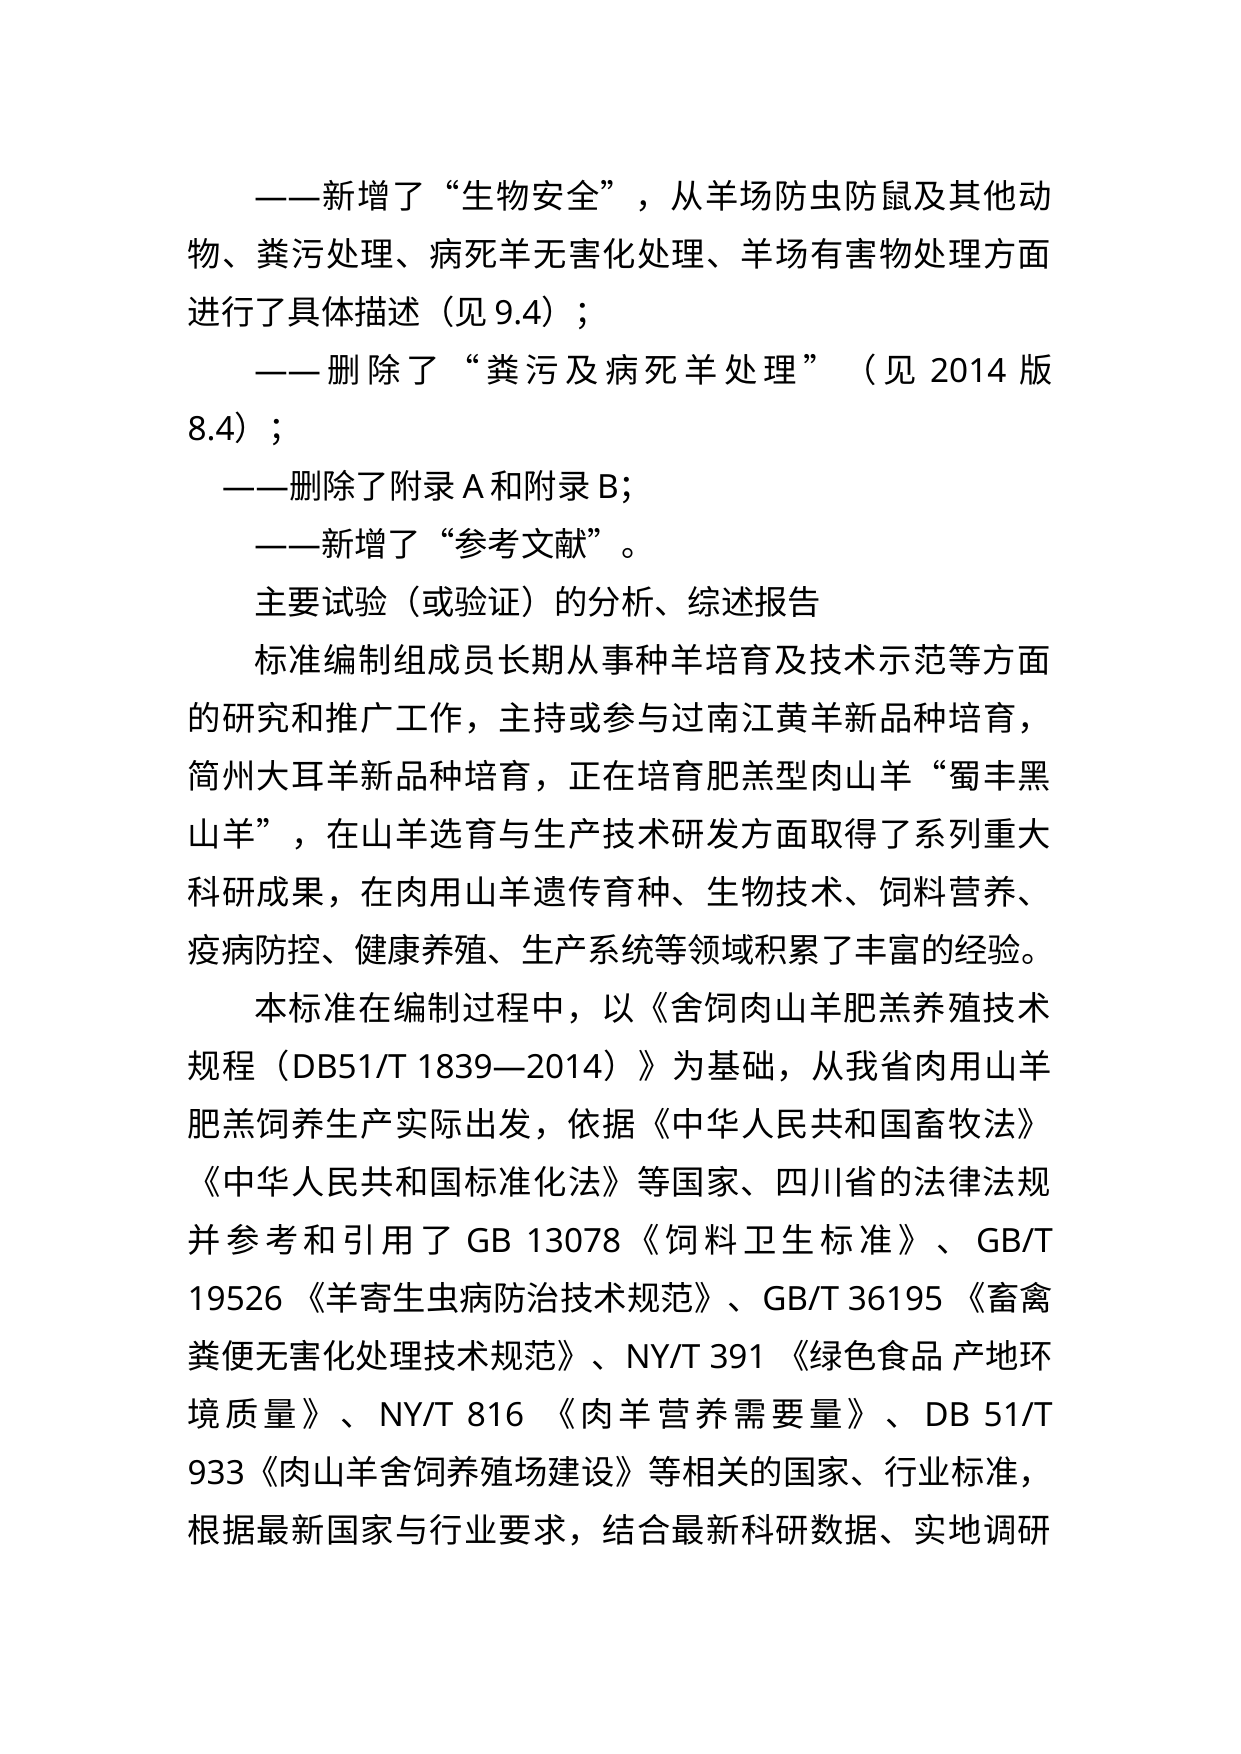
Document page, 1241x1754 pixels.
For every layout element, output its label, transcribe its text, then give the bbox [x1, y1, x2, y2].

text ——新增了“生物安全”，从羊场防虫防鼠及其他动物、粪污处理、病死羊无害化处理、羊场有害物处理方面进行了具体描述（见9.4）； [187, 162, 1053, 336]
text 主要试验（或验证）的分析、综述报告 [187, 568, 1053, 626]
text ——删除了“粪污及病死羊处理”（见2014版8.4）； ——删除了附录A和附录B； [187, 336, 1053, 510]
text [187, 974, 1053, 1554]
text ——新增了“参考文献”。 [187, 510, 1053, 568]
text 标准编制组成员长期从事种羊培育及技术示范等方面的研究和推广工作，主持或参与过南江黄羊新品种培育，简州大耳羊新品种培育，正在培育肥羔型肉山羊“蜀丰黑山羊”，在山羊选育与生产技术研发方面取得了系列重大科研成果，在肉用山羊遗传育种、生物技术、饲料营养、疫病防控、健康养殖、生产系统等领域积累了丰富的经验。 [187, 626, 1053, 974]
